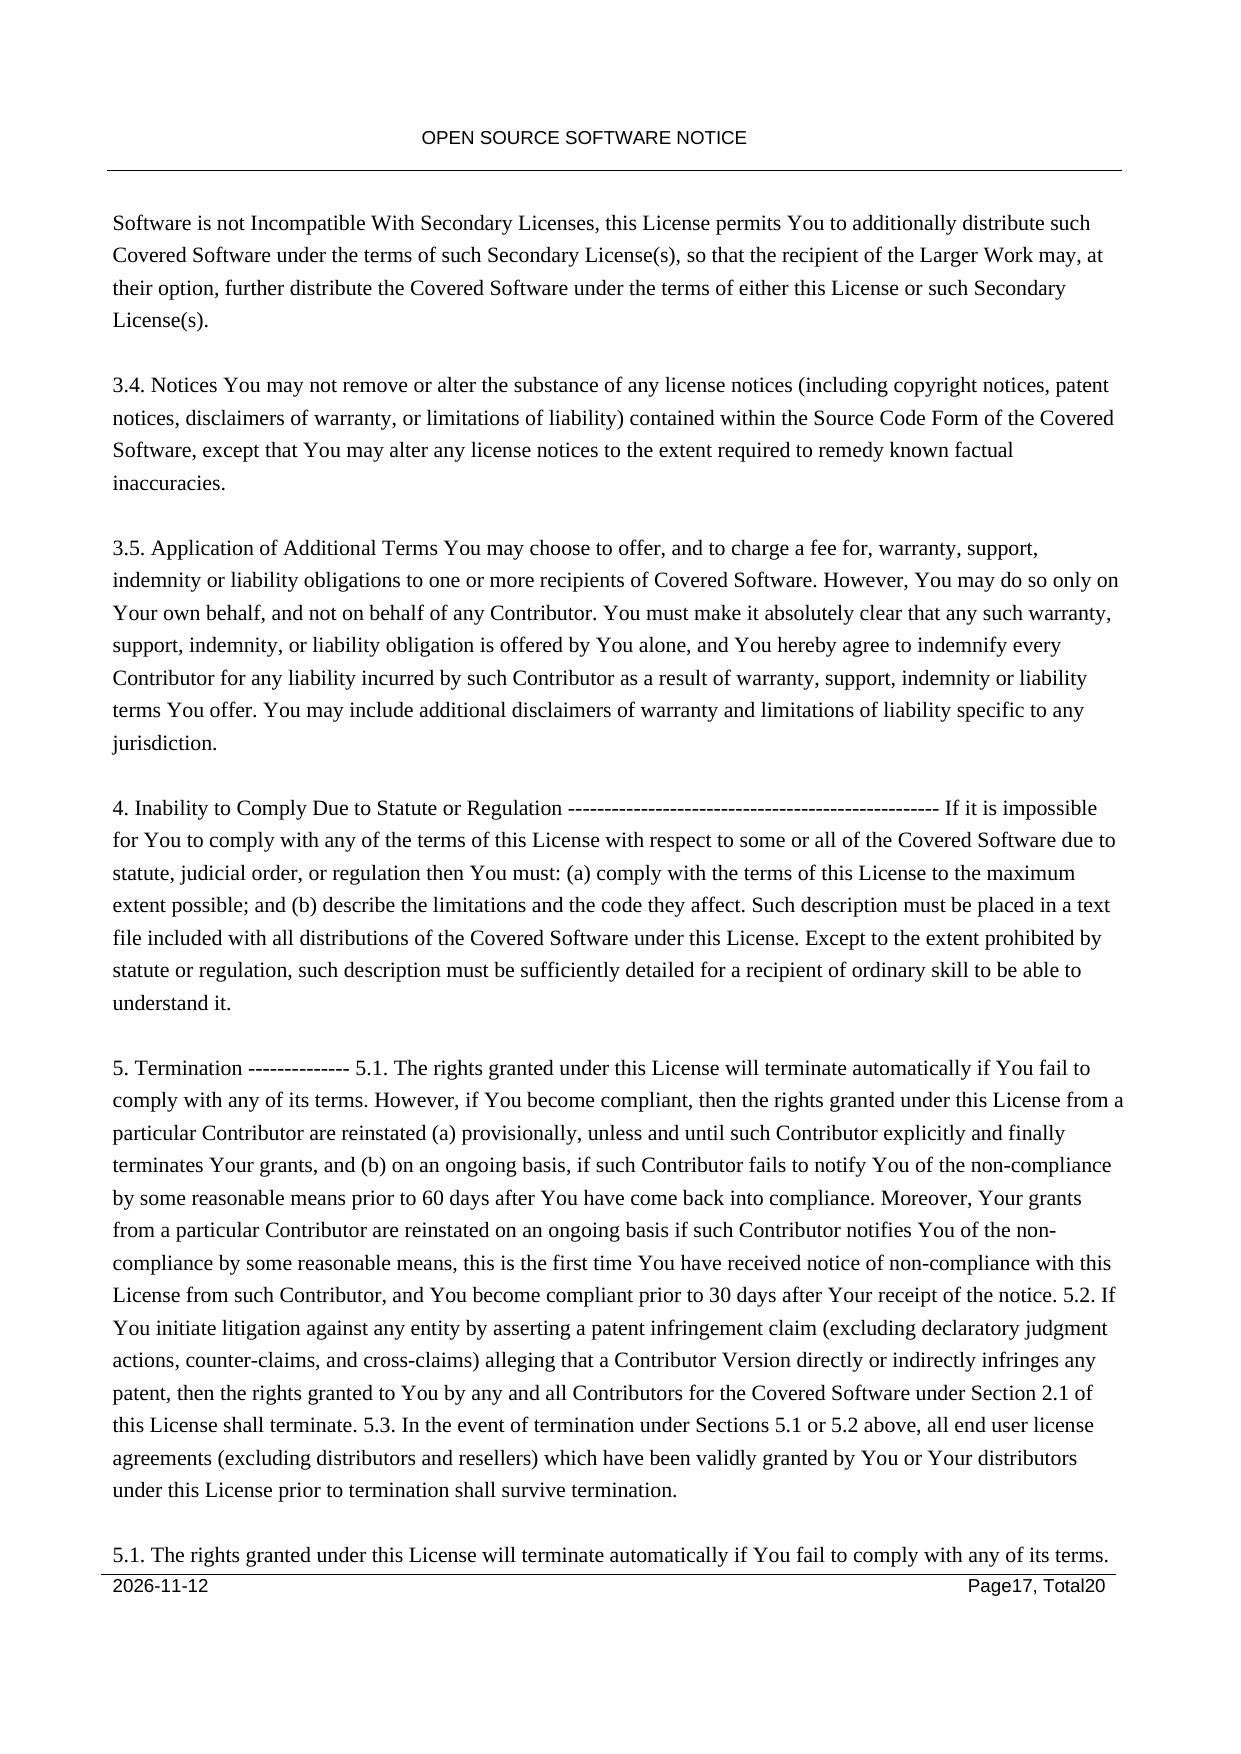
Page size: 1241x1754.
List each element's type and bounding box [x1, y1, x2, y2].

text [112, 206, 1128, 1571]
